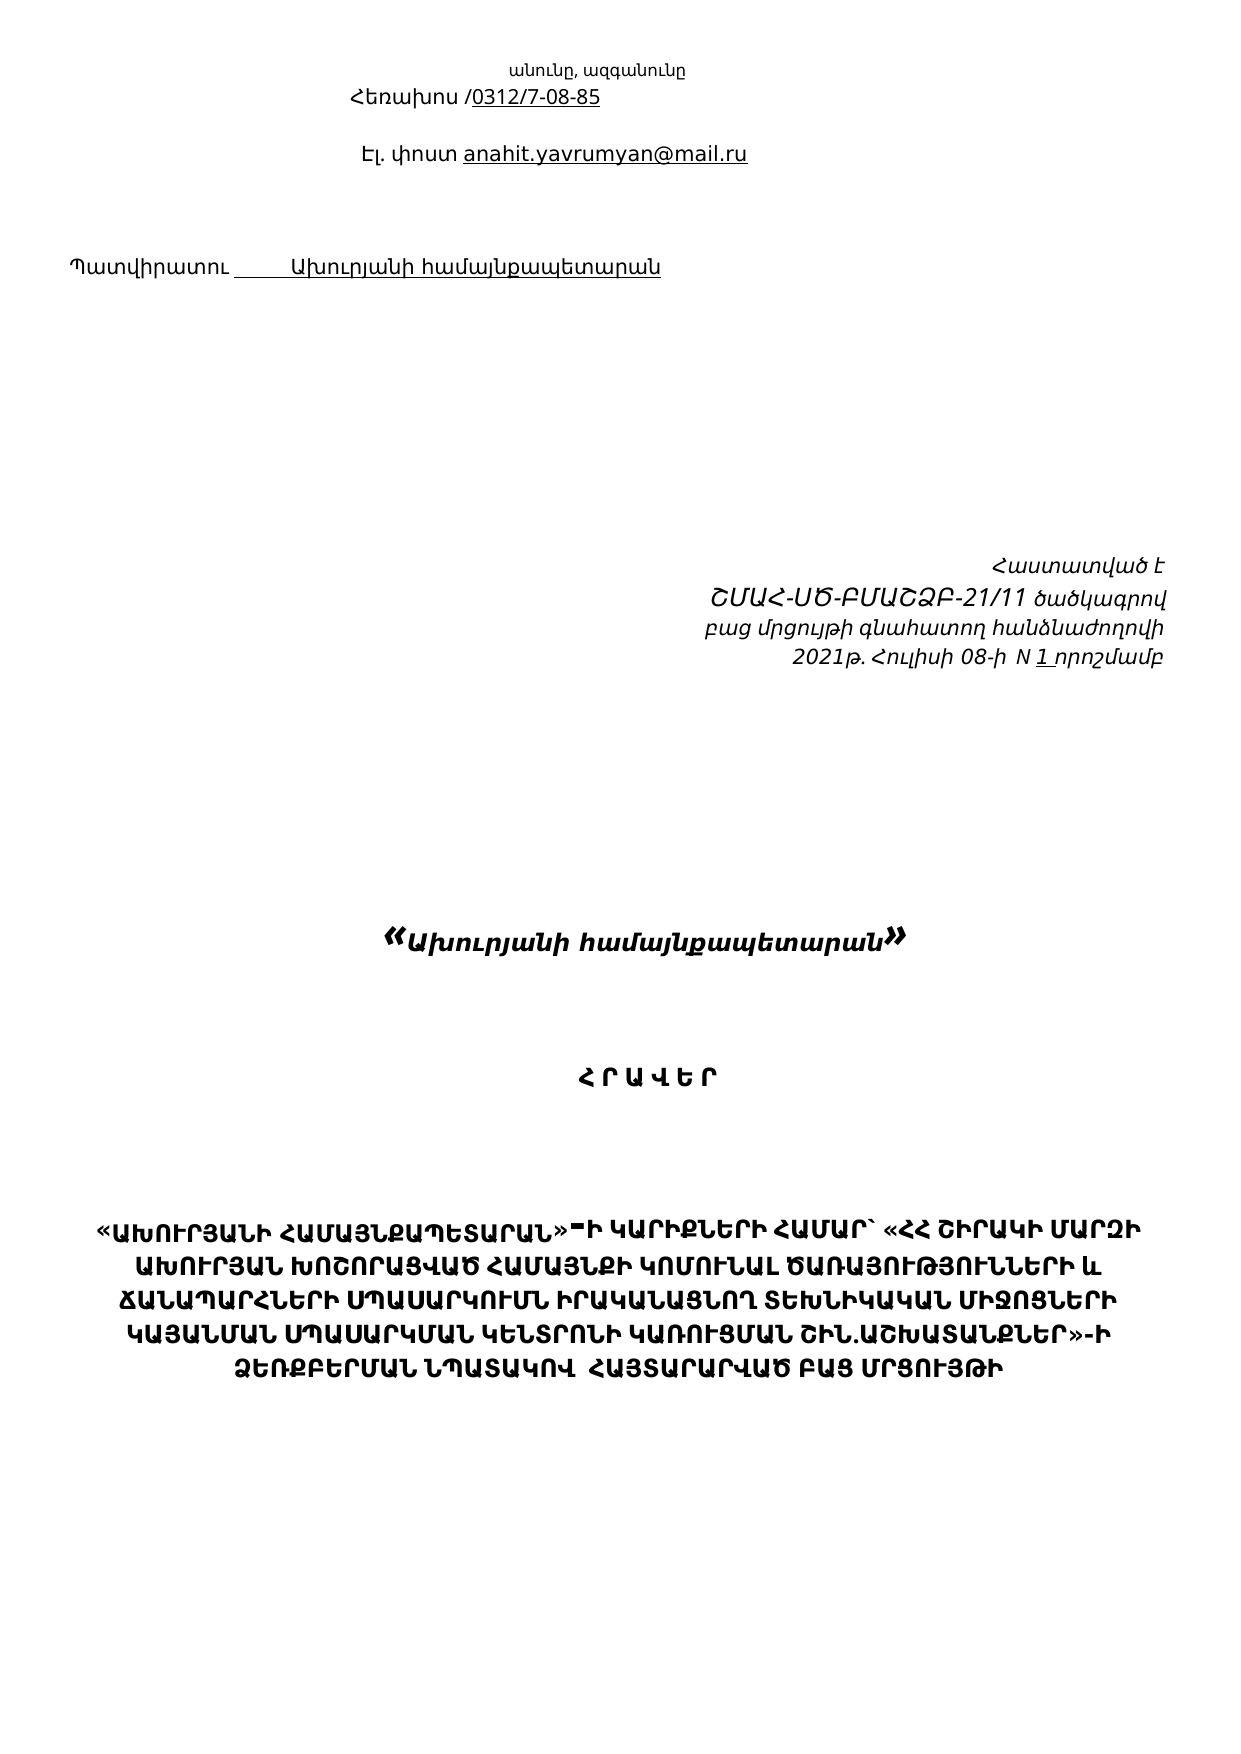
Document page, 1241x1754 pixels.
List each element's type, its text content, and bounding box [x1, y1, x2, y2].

text Հեռախոս /0312/7-08-85 [69, 82, 1167, 110]
text բաց մրցույթի գնահատող հանձնաժողովի [69, 613, 1167, 642]
text Հաստատված է [69, 551, 1167, 579]
text Պատվիրատու Ախուրյանի համայնքապետարան [69, 252, 1167, 281]
text Հ Ր Ա Վ Ե Ր [69, 1060, 1167, 1094]
text անունը, ազգանունը [69, 59, 1167, 82]
text Էլ. փոստ anahit.yavrumyan@mail.ru [69, 139, 1167, 167]
text «ԱԽՈՒՐՅԱՆԻ ՀԱՄԱՅՆՔԱՊԵՏԱՐԱՆ»-Ի ԿԱՐԻՔՆԵՐԻ ՀԱՄԱՐ` «ՀՀ ՇԻՐԱԿԻ ՄԱՐԶԻ ԱԽՈՒՐՅԱՆ ԽՈՇՈՐԱՑՎԱԾ ՀԱՄԱՅՆՔԻ ԿՈՄՈՒՆԱԼ ԾԱՌԱՅՈՒԹՅՈՒՆՆԵՐԻ և ՃԱՆԱՊԱՐՀՆԵՐԻ ՍՊԱՍԱՐԿՈՒՄՆ ԻՐԱԿԱՆԱՑՆՈՂ ՏԵԽՆԻԿԱԿԱՆ ՄԻՋՈՑՆԵՐԻ ԿԱՅԱՆՄԱՆ ՍՊԱՍԱՐԿՄԱՆ ԿԵՆՏՐՈՆԻ ԿԱՌՈՒՑՄԱՆ ՇԻՆ.ԱՇԽԱՏԱՆՔՆԵՐ»-Ի ՁԵՌՔԲԵՐՄԱՆ ՆՊԱՏԱԿՈՎ ՀԱՅՏԱՐԱՐՎԱԾ ԲԱՑ ՄՐՑՈՒՅԹԻ [69, 1200, 1167, 1384]
text 2021թ. Հուլիսի 08-ի N 1 որոշմամբ [69, 642, 1167, 670]
text ՇՄԱՀ-ՍԾ-ԲՄԱՇՁԲ-21/11 ծածկագրով [69, 579, 1167, 613]
text «Ախուրյանի համայնքապետարան» [69, 903, 1167, 960]
